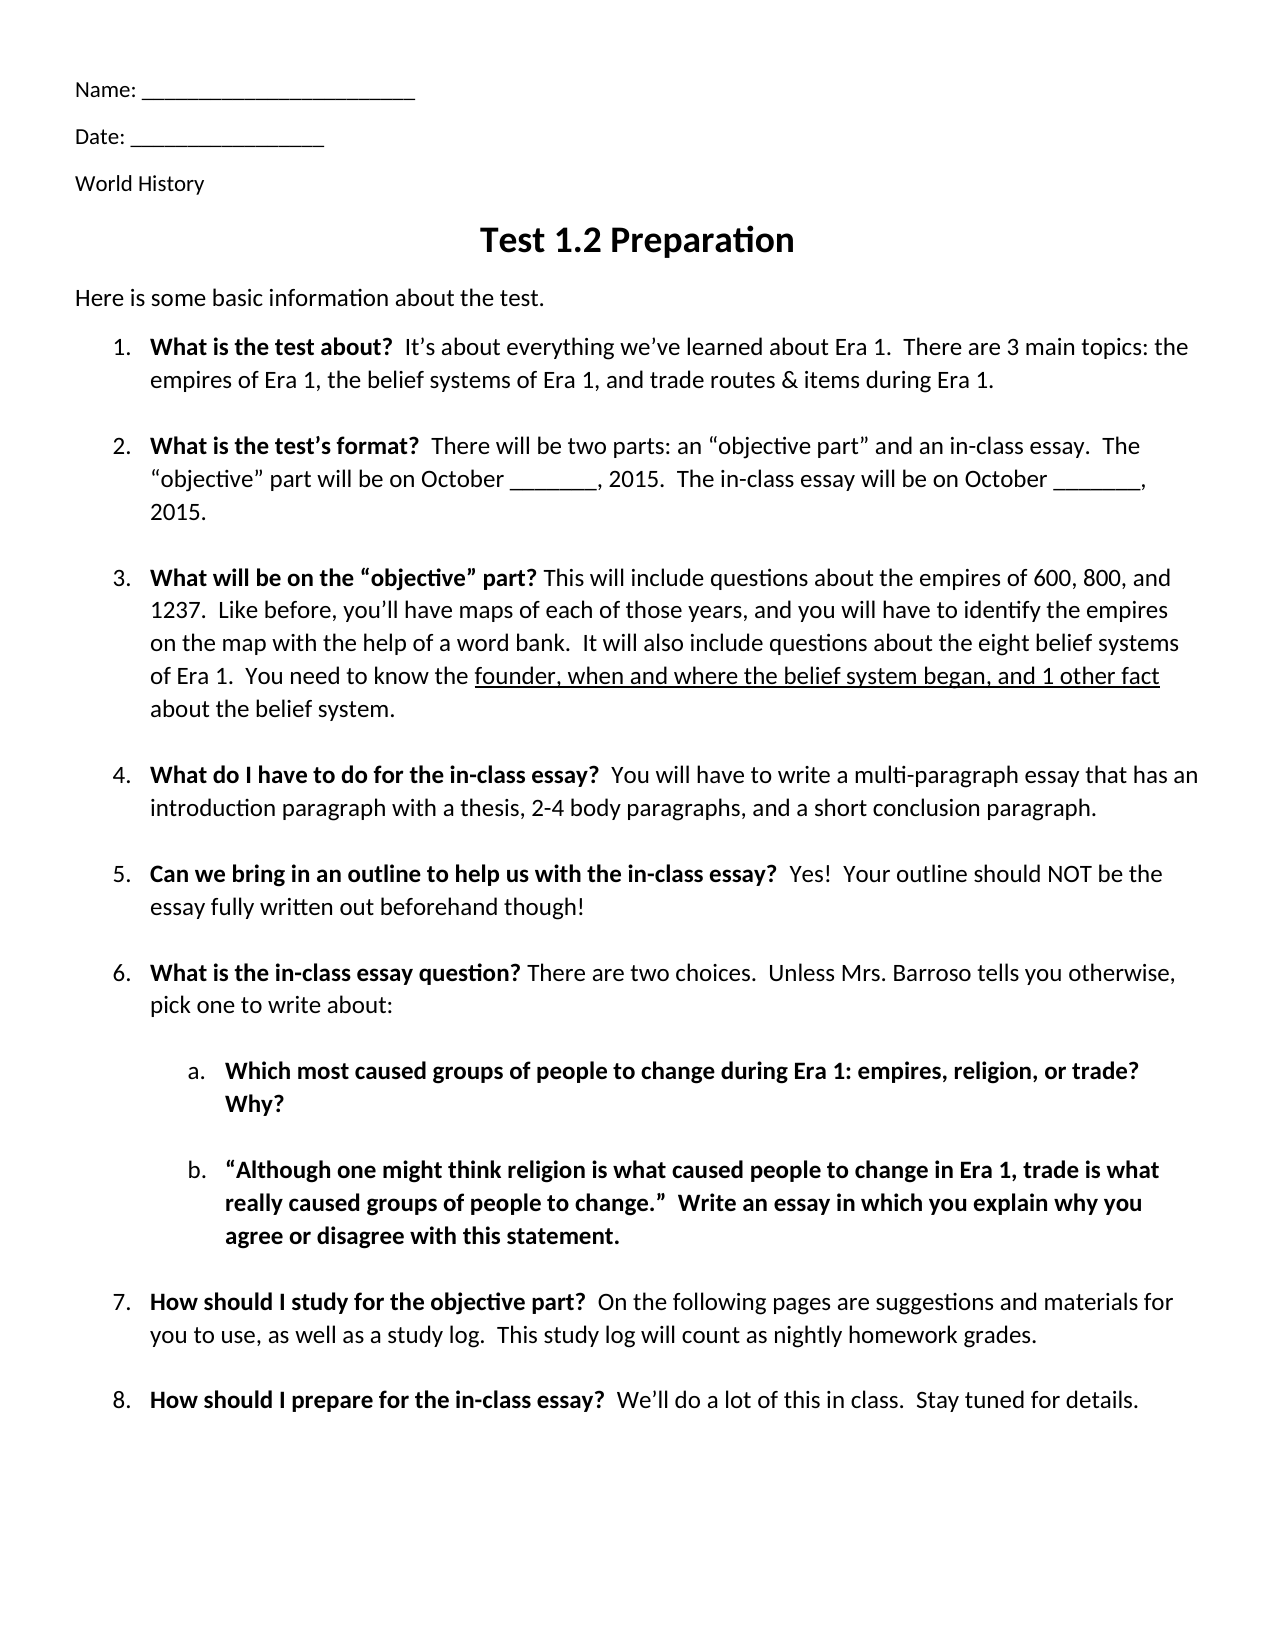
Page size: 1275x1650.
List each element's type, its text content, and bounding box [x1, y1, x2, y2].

list How should I prepare for the in-class essay? We’ll do a lot of this in class. Stay tuned for details. [112, 1385, 1200, 1415]
text World History [75, 169, 1200, 197]
text Here is some basic information about the test. [75, 282, 1200, 312]
text Name: ________________________ [75, 75, 1200, 103]
list What will be on the “objective” part? This will include questions about the empires of 600, 800, and 1237. Like before, you’ll have maps of each of those years, and you will have to identify the empires on the map with the help of a word bank. It will also include questions about the eight belief systems of Era 1. You need to know the founder, when and where the belief system began, and 1 other fact about the belief system. [112, 562, 1200, 724]
list What is the test’s format? There will be two parts: an “objective part” and an in-class essay. The “objective” part will be on October _______, 2015. The in-class essay will be on October _______, 2015. [112, 430, 1200, 526]
list Which most caused groups of people to change during Era 1: empires, religion, or trade? Why? [187, 1056, 1200, 1119]
list “Although one might think religion is what caused people to change in Era 1, trade is what really caused groups of people to change.” Write an essay in which you explain why you agree or disagree with this statement. [187, 1154, 1200, 1251]
list What is the test about? It’s about everything we’ve learned about Era 1. There are 3 main topics: the empires of Era 1, the belief systems of Era 1, and trade routes & items during Era 1. [112, 331, 1200, 395]
list What is the in-class essay question? There are two choices. Unless Mrs. Barroso tells you otherwise, pick one to write about: [112, 957, 1200, 1020]
list Can we bring in an outline to help us with the in-class essay? Yes! Your outline should NOT be the essay fully written out beforehand though! [112, 858, 1200, 921]
text Date: _________________ [75, 122, 1200, 150]
list What do I have to do for the in-class essay? You will have to write a multi-paragraph essay that has an introduction paragraph with a thesis, 2-4 body paragraphs, and a short conclusion paragraph. [112, 759, 1200, 823]
text Test 1.2 Preparation [75, 216, 1200, 261]
list How should I study for the objective part? On the following pages are suggestions and materials for you to use, as well as a study log. This study log will count as nightly homework grades. [112, 1286, 1200, 1349]
